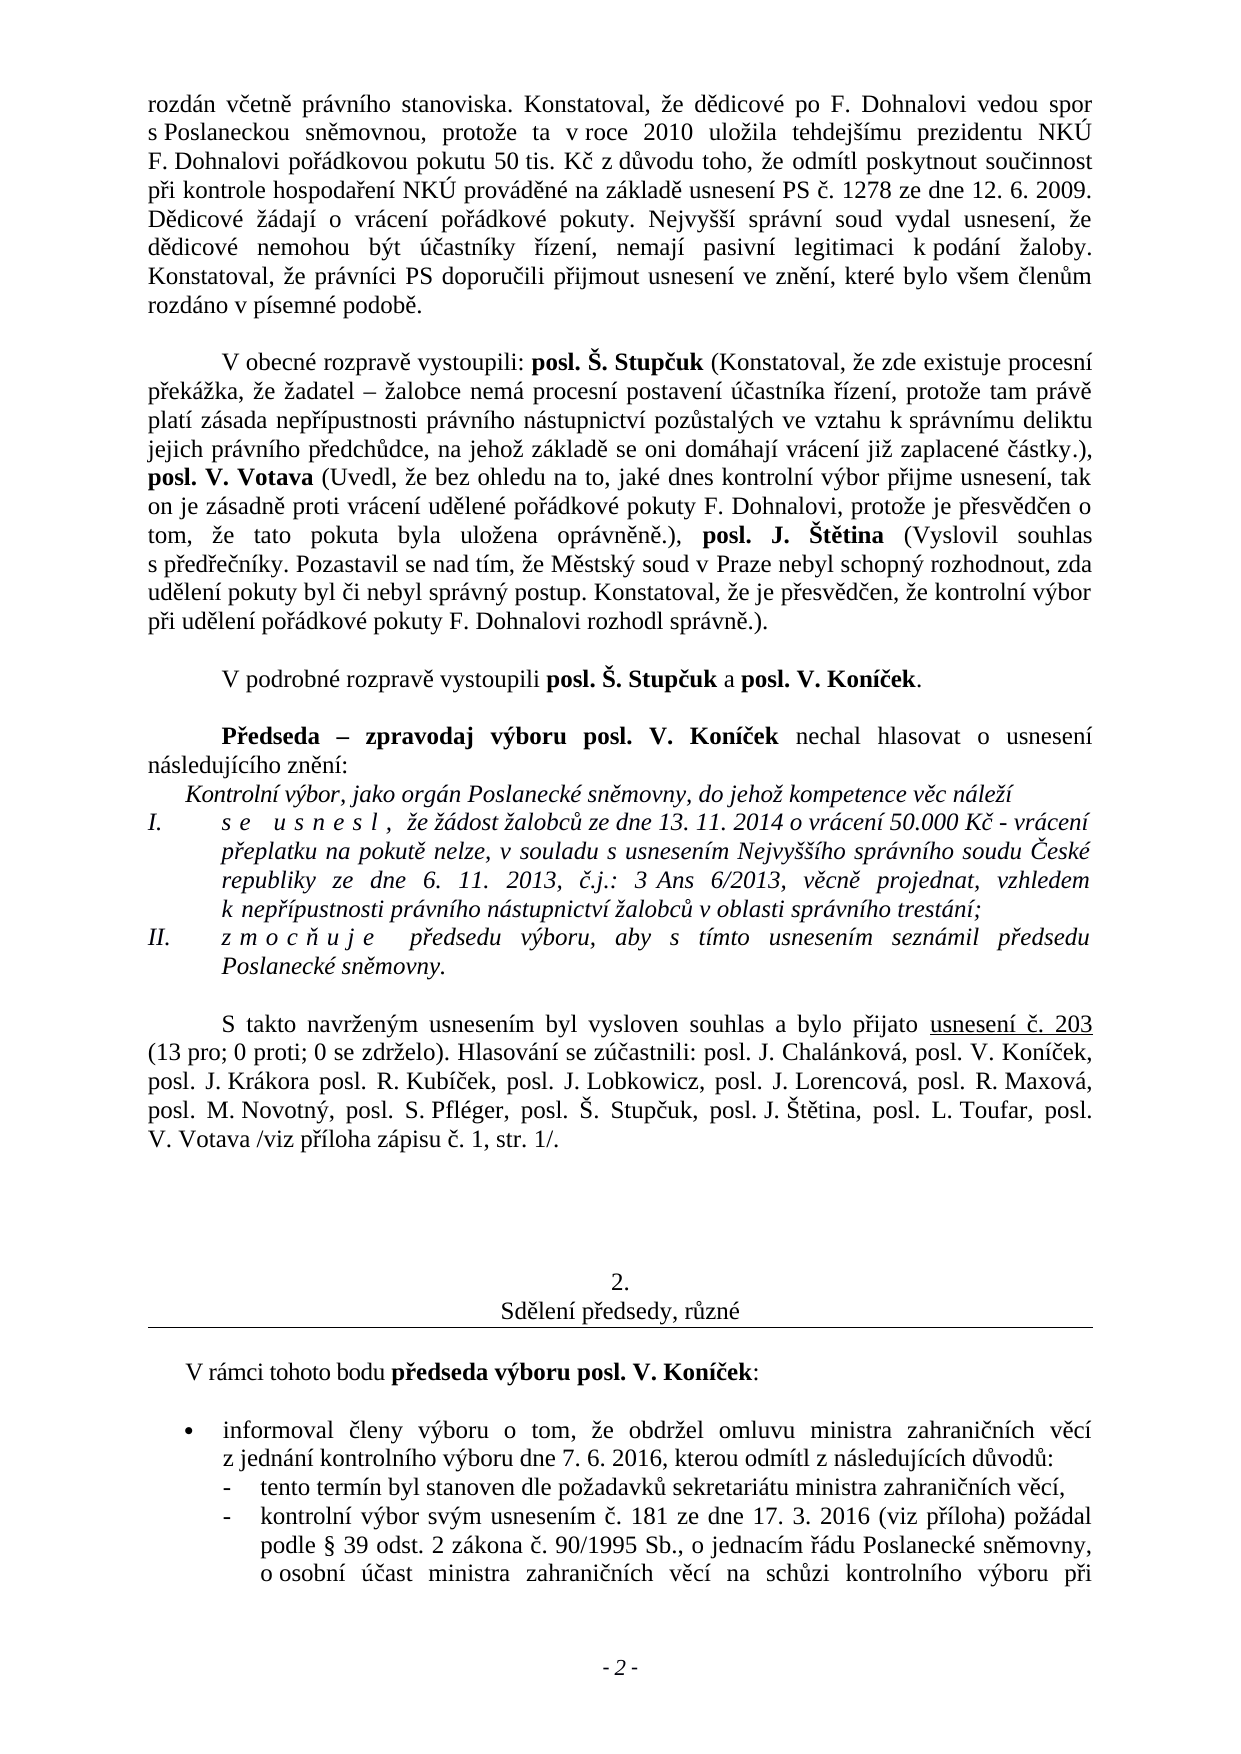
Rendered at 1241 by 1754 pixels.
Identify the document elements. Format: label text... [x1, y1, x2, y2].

list se usnesl, že žádost žalobců ze dne 13. 11. 2014 o vrácení 50.000 Kč - vrácení přeplatku na pokutě nelze, v souladu s usnesením Nejvyššího správního soudu České republiky ze dne 6. 11. 2013, č.j.: 3 Ans 6/2013, věcně projednat, vzhledem k nepřípustnosti právního nástupnictví žalobců v oblasti správního trestání; [148, 807, 1093, 922]
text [148, 89, 1093, 319]
text Sdělení předsedy, různé [148, 1296, 1093, 1327]
text 2. [148, 1267, 1093, 1296]
text V obecné rozpravě vystoupili: posl. Š. Stupčuk (Konstatoval, že zde existuje procesní překážka, že žadatel – žalobce nemá procesní postavení účastníka řízení, protože tam právě platí zásada nepřípustnosti právního nástupnictví pozůstalých ve vztahu k správnímu deliktu jejich právního předchůdce, na jehož základě se oni domáhají vrácení již zaplacené částky.), posl. V. Votava (Uvedl, že bez ohledu na to, jaké dnes kontrolní výbor přijme usnesení, tak on je zásadně proti vrácení udělené pořádkové pokuty F. Dohnalovi, protože je přesvědčen o tom, že tato pokuta byla uložena oprávněně.), posl. J. Štětina (Vyslovil souhlas s předřečníky. Pozastavil se nad tím, že Městský soud v Praze nebyl schopný rozhodnout, zda udělení pokuty byl či nebyl správný postup. Konstatoval, že je přesvědčen, že kontrolní výbor při udělení pořádkové pokuty F. Dohnalovi rozhodl správně.). [148, 347, 1093, 635]
list zmocňuje předsedu výboru, aby s tímto usnesením seznámil předsedu Poslanecké sněmovny. [148, 922, 1093, 980]
text Předseda – zpravodaj výboru posl. V. Koníček nechal hlasovat o usnesení následujícího znění: [148, 721, 1093, 779]
text V rámci tohoto bodu předseda výboru posl. V. Koníček: [148, 1357, 1093, 1386]
list tento termín byl stanoven dle požadavků sekretariátu ministra zahraničních věcí, [223, 1472, 1093, 1501]
text Kontrolní výbor, jako orgán Poslanecké sněmovny, do jehož kompetence věc náleží [148, 779, 1093, 807]
text S takto navrženým usnesením byl vysloven souhlas a bylo přijato usnesení č. 203 (13 pro; 0 proti; 0 se zdrželo). Hlasování se zúčastnili: posl. J. Chalánková, posl. V. Koníček, posl. J. Krákora posl. R. Kubíček, posl. J. Lobkowicz, posl. J. Lorencová, posl. R. Maxová, posl. M. Novotný, posl. S. Pfléger, posl. Š. Stupčuk, posl. J. Štětina, posl. L. Toufar, posl. V. Votava /viz příloha zápisu č. 1, str. 1/. [148, 1009, 1093, 1152]
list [223, 1501, 1093, 1587]
text V podrobné rozpravě vystoupili posl. Š. Stupčuk a posl. V. Koníček. [148, 664, 1093, 692]
list informoval členy výboru o tom, že obdržel omluvu ministra zahraničních věcí z jednání kontrolního výboru dne 7. 6. 2016, kterou odmítl z následujících důvodů: [185, 1415, 1093, 1472]
